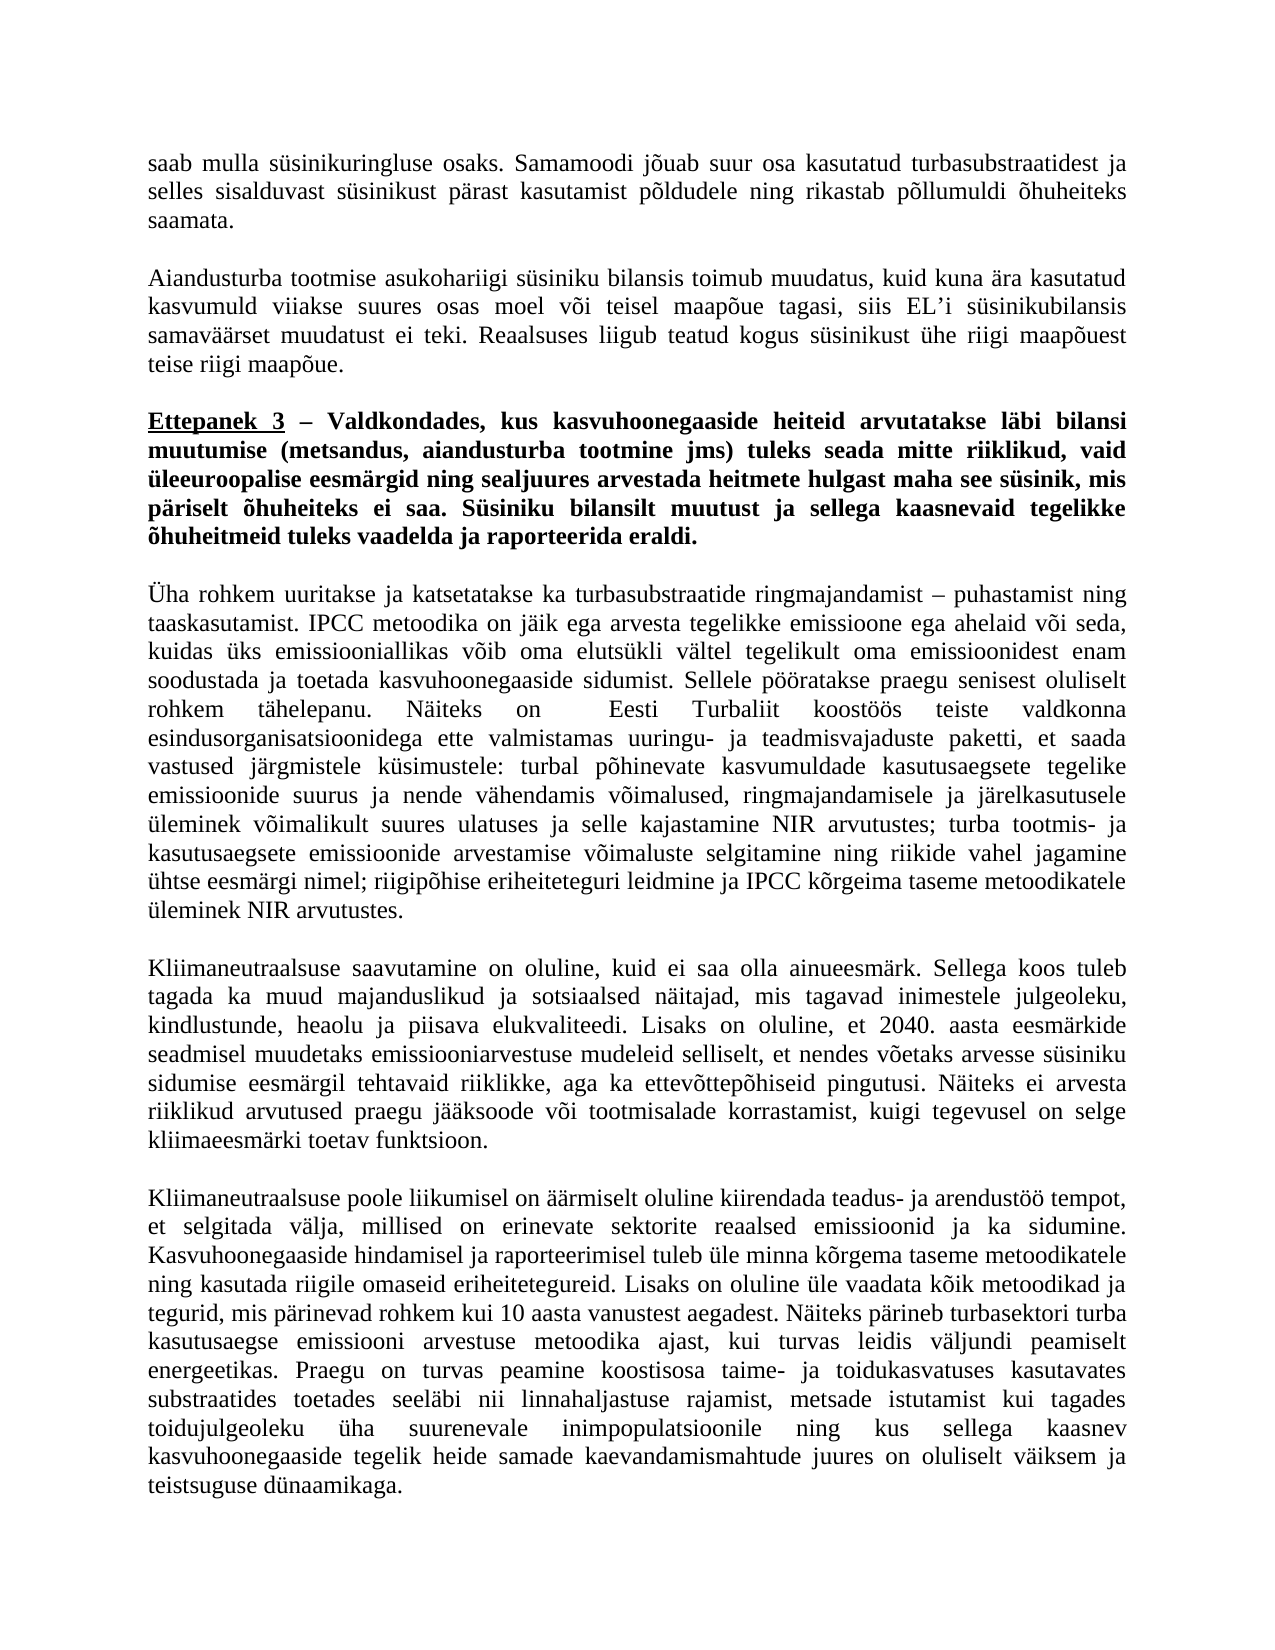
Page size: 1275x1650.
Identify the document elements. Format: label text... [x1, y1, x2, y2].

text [148, 148, 1127, 234]
text Ettepanek 3 – Valdkondades, kus kasvuhoonegaaside heiteid arvutatakse läbi bilansi muutumise (metsandus, aiandusturba tootmine jms) tuleks seada mitte riiklikud, vaid üleeuroopalise eesmärgid ning sealjuures arvestada heitmete hulgast maha see süsinik, mis päriselt õhuheiteks ei saa. Süsiniku bilansilt muutust ja sellega kaasnevaid tegelikke õhuheitmeid tuleks vaadelda ja raporteerida eraldi. [148, 406, 1127, 550]
text Kliimaneutraalsuse poole liikumisel on äärmiselt oluline kiirendada teadus- ja arendustöö tempot, et selgitada välja, millised on erinevate sektorite reaalsed emissioonid ja ka sidumine. Kasvuhoonegaaside hindamisel ja raporteerimisel tuleb üle minna kõrgema taseme metoodikatele ning kasutada riigile omaseid eriheitetegureid. Lisaks on oluline üle vaadata kõik metoodikad ja tegurid, mis pärinevad rohkem kui 10 aasta vanustest aegadest. Näiteks pärineb turbasektori turba kasutusaegse emissiooni arvestuse metoodika ajast, kui turvas leidis väljundi peamiselt energeetikas. Praegu on turvas peamine koostisosa taime- ja toidukasvatuses kasutavates substraatides toetades seeläbi nii linnahaljastuse rajamist, metsade istutamist kui tagades toidujulgeoleku üha suurenevale inimpopulatsioonile ning kus sellega kaasnev kasvuhoonegaaside tegelik heide samade kaevandamismahtude juures on oluliselt väiksem ja teistsuguse dünaamikaga. [148, 1183, 1127, 1499]
text Kliimaneutraalsuse saavutamine on oluline, kuid ei saa olla ainueesmärk. Sellega koos tuleb tagada ka muud majanduslikud ja sotsiaalsed näitajad, mis tagavad inimestele julgeoleku, kindlustunde, heaolu ja piisava elukvaliteedi. Lisaks on oluline, et 2040. aasta eesmärkide seadmisel muudetaks emissiooniarvestuse mudeleid selliselt, et nendes võetaks arvesse süsiniku sidumise eesmärgil tehtavaid riiklikke, aga ka ettevõttepõhiseid pingutusi. Näiteks ei arvesta riiklikud arvutused praegu jääksoode või tootmisalade korrastamist, kuigi tegevusel on selge kliimaeesmärki toetav funktsioon. [148, 953, 1127, 1154]
text Aiandusturba tootmise asukohariigi süsiniku bilansis toimub muudatus, kuid kuna ära kasutatud kasvumuld viiakse suures osas moel või teisel maapõue tagasi, siis EL’i süsinikubilansis samaväärset muudatust ei teki. Reaalsuses liigub teatud kogus süsinikust ühe riigi maapõuest teise riigi maapõue. [148, 263, 1127, 378]
text Üha rohkem uuritakse ja katsetatakse ka turbasubstraatide ringmajandamist – puhastamist ning taaskasutamist. IPCC metoodika on jäik ega arvesta tegelikke emissioone ega ahelaid või seda, kuidas üks emissiooniallikas võib oma elutsükli vältel tegelikult oma emissioonidest enam soodustada ja toetada kasvuhoonegaaside sidumist. Sellele pööratakse praegu senisest oluliselt rohkem tähelepanu. Näiteks on Eesti Turbaliit koostöös teiste valdkonna esindusorganisatsioonidega ette valmistamas uuringu- ja teadmisvajaduste paketti, et saada vastused järgmistele küsimustele: turbal põhinevate kasvumuldade kasutusaegsete tegelike emissioonide suurus ja nende vähendamis võimalused, ringmajandamisele ja järelkasutusele üleminek võimalikult suures ulatuses ja selle kajastamine NIR arvutustes; turba tootmis- ja kasutusaegsete emissioonide arvestamise võimaluste selgitamine ning riikide vahel jagamine ühtse eesmärgi nimel; riigipõhise eriheiteteguri leidmine ja IPCC kõrgeima taseme metoodikatele üleminek NIR arvutustes. [148, 579, 1127, 924]
